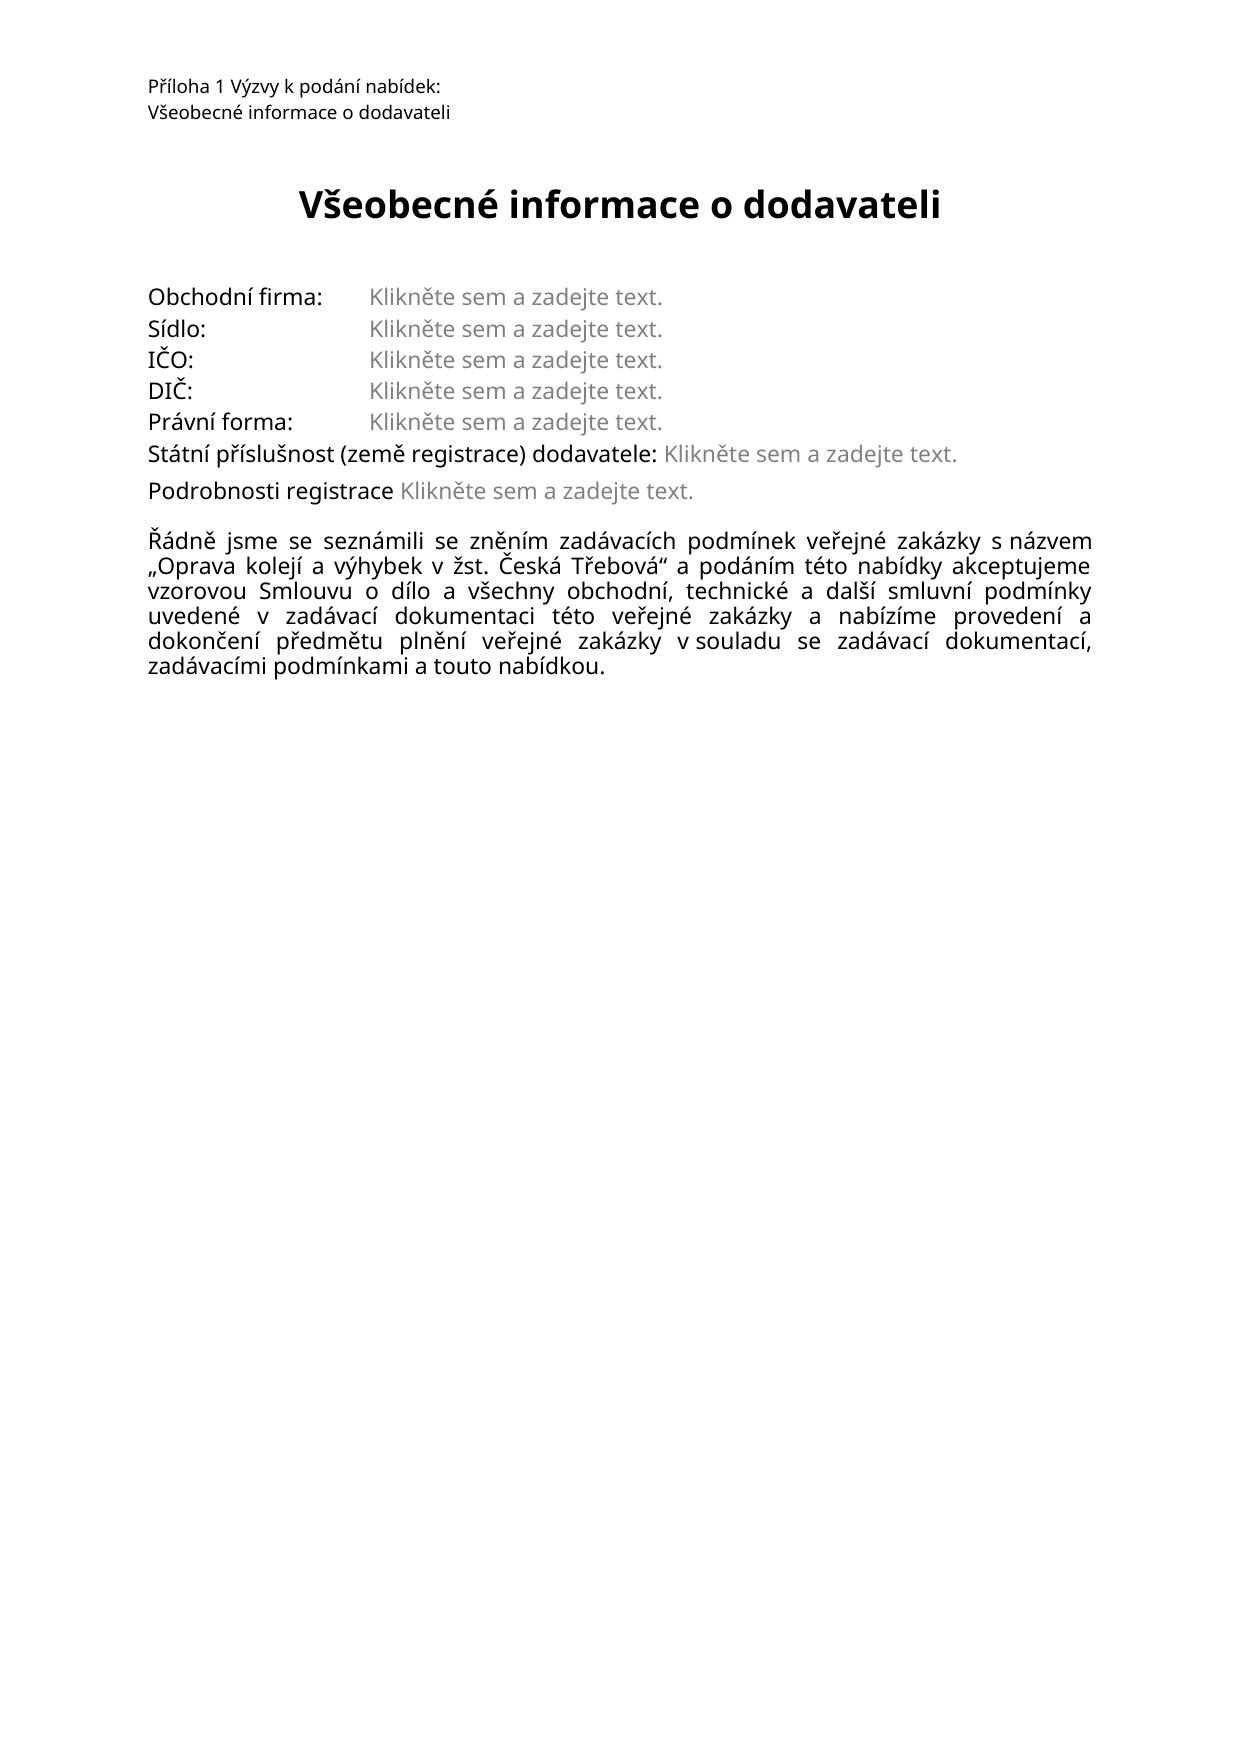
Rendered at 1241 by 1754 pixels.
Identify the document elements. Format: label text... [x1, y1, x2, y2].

text DIČ: [148, 379, 1093, 404]
text Státní příslušnost (země registrace) dodavatele: [148, 442, 1093, 467]
text Řádně jsme se seznámili se zněním zadávacích podmínek veřejné zakázky s názvem „Oprava kolejí a výhybek v žst. Česká Třebová“ a podáním této nabídky akceptujeme vzorovou Smlouvu o dílo a všechny obchodní, technické a další smluvní podmínky uvedené v zadávací dokumentaci této veřejné zakázky a nabízíme provedení a dokončení předmětu plnění veřejné zakázky v souladu se zadávací dokumentací, zadávacími podmínkami a touto nabídkou. [148, 529, 1093, 679]
title Všeobecné informace o dodavateli [148, 178, 1093, 229]
text Právní forma: [148, 411, 1093, 436]
text Obchodní firma: [148, 286, 1093, 311]
text Sídlo: [148, 317, 1093, 342]
text IČO: [148, 348, 1093, 373]
text Podrobnosti registrace [148, 479, 1093, 504]
